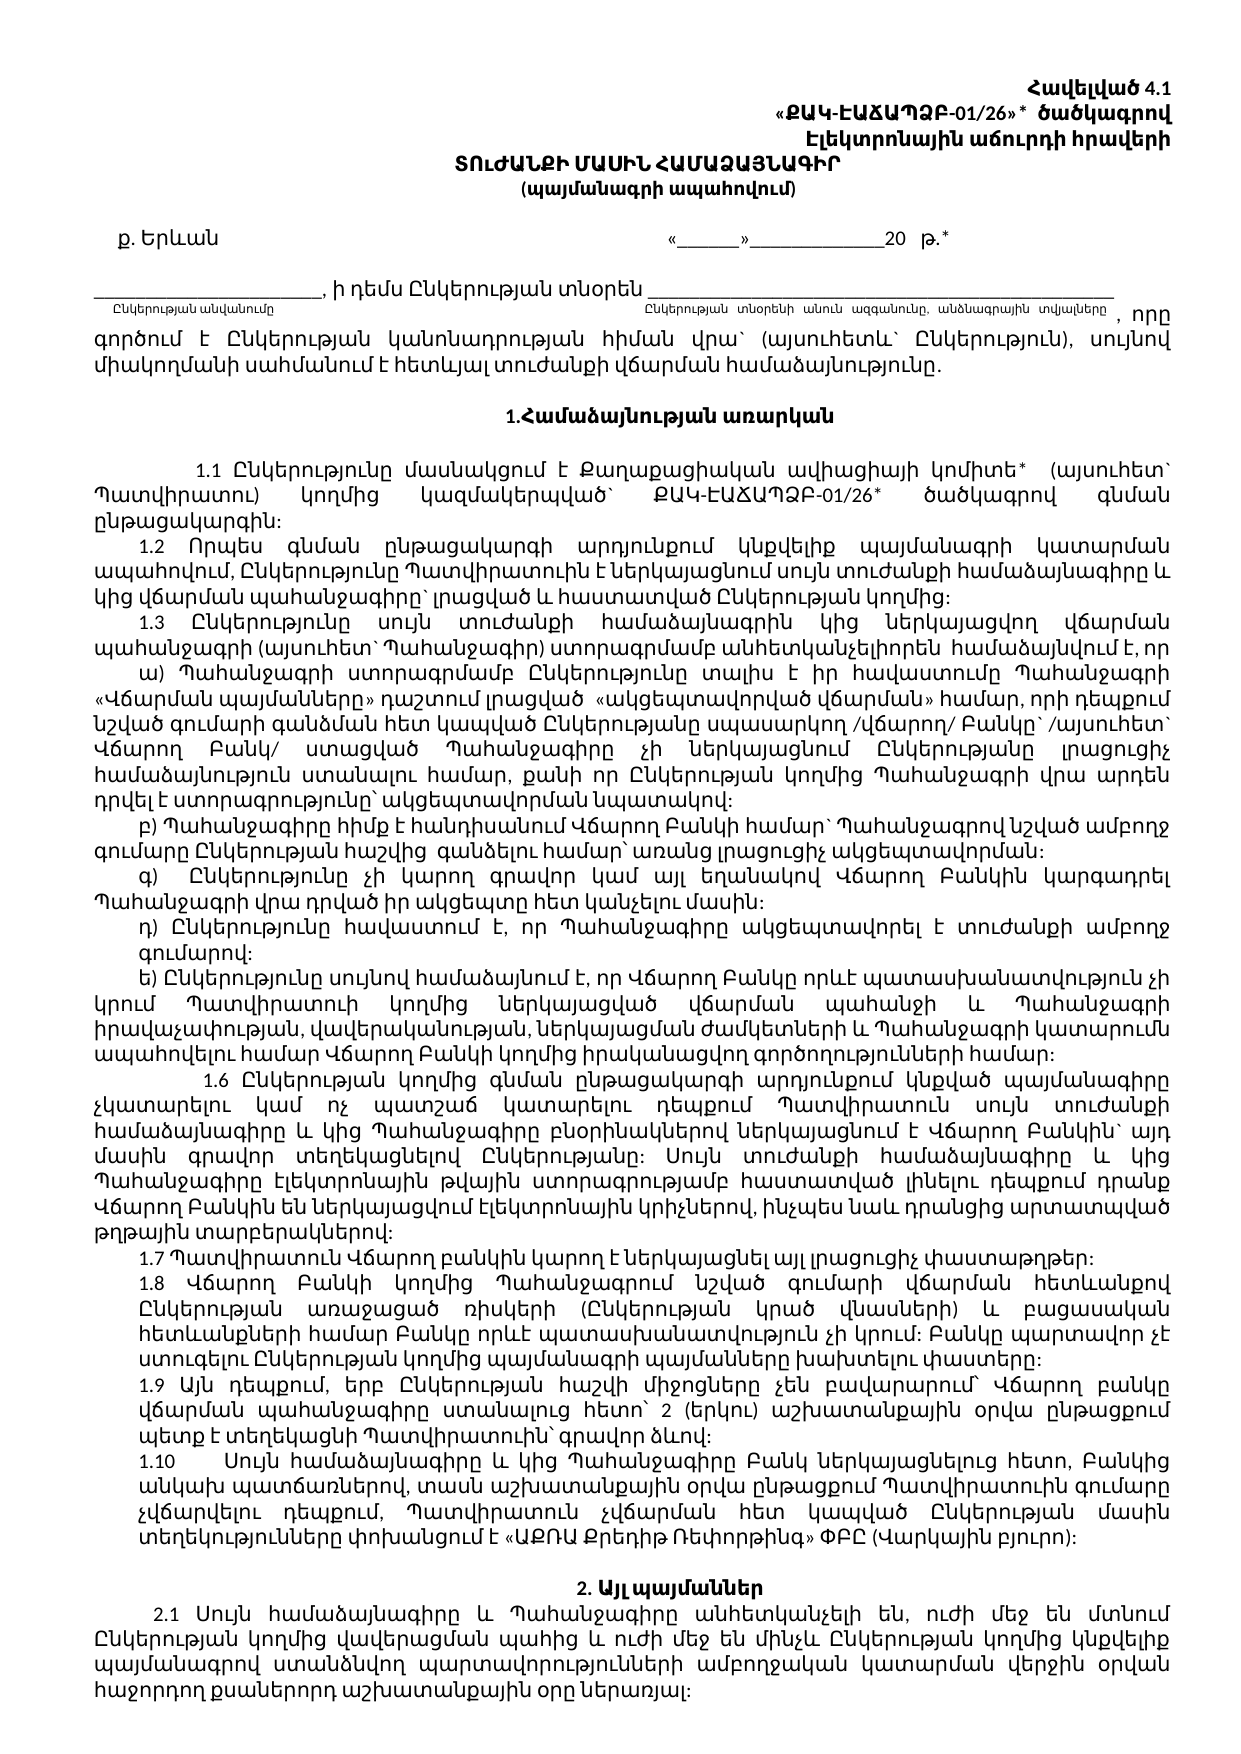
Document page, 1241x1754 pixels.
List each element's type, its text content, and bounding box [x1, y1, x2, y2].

text 2.1 Սույն համաձայնագիրը և Պահանջագիրը անհետկանչելի են, ուժի մեջ են մտնում Ընկերության կողմից վավերացման պահից և ուժի մեջ են մինչև Ընկերության կողմից կնքվելիք պայմանագրով ստանձնվող պարտավորությունների ամբողջական կատարման վերջին օրվան հաջորդող քսաներորդ աշխատանքային օրը ներառյալ: [94, 1601, 1171, 1702]
text 1.10 Սույն համաձայնագիրը և կից Պահանջագիրը Բանկ ներկայացնելուց հետո, Բանկից անկախ պատճառներով, տասն աշխատանքային օրվա ընթացքում Պատվիրատուին գումարը չվճարվելու դեպքում, Պատվիրատուն չվճարման հետ կապված Ընկերության մասին տեղեկությունները փոխանցում է «ԱՔՌԱ Քրեդիթ Ռեփորթինգ» ՓԲԸ (Վարկային բյուրո): [138, 1448, 1171, 1550]
text 1.6 Ընկերության կողմից գնման ընթացակարգի արդյունքում կնքված պայմանագիրը չկատարելու կամ ոչ պատշաճ կատարելու դեպքում Պատվիրատուն սույն տուժանքի համաձայնագիրը և կից Պահանջագիրը բնօրինակներով ներկայացնում է Վճարող Բանկին` այդ մասին գրավոր տեղեկացնելով Ընկերությանը: Սույն տուժանքի համաձայնագիրը և կից Պահանջագիրը էլեկտրոնային թվային ստորագրությամբ հաստատված լինելու դեպքում դրանք Վճարող Բանկին են ներկայացվում էլեկտրոնային կրիչներով, ինչպես նաև դրանցից արտատպված թղթային տարբերակներով: [94, 1067, 1171, 1245]
text ե) Ընկերությունը սույնով համաձայնում է, որ Վճարող Բանկը որևէ պատասխանատվություն չի կրում Պատվիրատուի կողմից ներկայացված վճարման պահանջի և Պահանջագրի իրավաչափության, վավերականության, ներկայացման ժամկետների և Պահանջագրի կատարումն ապահովելու համար Վճարող Բանկի կողմից իրականացվող գործողությունների համար: [94, 965, 1171, 1067]
text Ընկերության անվանումը Ընկերության տնօրենի անուն ազգանունը, անձնագրային տվյալները , որը գործում է Ընկերության կանոնադրության հիման վրա` (այսուհետև` Ընկերություն), սույնով միակողմանի սահմանում է հետևյալ տուժանքի վճարման համաձայնությունը. [94, 301, 1171, 377]
text գ) Ընկերությունը չի կարող գրավոր կամ այլ եղանակով Վճարող Բանկին կարգադրել Պահանջագրի վրա դրված իր ակցեպտը հետ կանչելու մասին: [94, 864, 1171, 914]
text Հավելված 4.1 [94, 75, 1171, 100]
text 1.8 Վճարող Բանկի կողմից Պահանջագրում նշված գումարի վճարման հետևանքով Ընկերության առաջացած ռիսկերի (Ընկերության կրած վնասների) և բացասական հետևանքների համար Բանկը որևէ պատասխանատվություն չի կրում: Բանկը պարտավոր չէ ստուգելու Ընկերության կողմից պայմանագրի պայմանները խախտելու փաստերը: [138, 1270, 1171, 1372]
text 1.2 Որպես գնման ընթացակարգի արդյունքում կնքվելիք պայմանագրի կատարման ապահովում, Ընկերությունը Պատվիրատուին է ներկայացնում սույն տուժանքի համաձայնագիրը և կից վճարման պահանջագիրը` լրացված և հաստատված Ընկերության կողմից: [94, 533, 1171, 609]
text 1.Համաձայնության առարկան [169, 403, 1171, 428]
text 1.7 Պատվիրատուն Վճարող բանկին կարող է ներկայացնել այլ լրացուցիչ փաստաթղթեր: [138, 1245, 1171, 1270]
text 2. Այլ պայմաններ [169, 1575, 1171, 1601]
text Էլեկտրոնային աճուրդի հրավերի [94, 126, 1171, 151]
text ք. Երևան «______»_____________20 թ.* [94, 225, 1171, 250]
text բ) Պահանջագիրը հիմք է հանդիսանում Վճարող Բանկի համար` Պահանջագրով նշված ամբողջ գումարը Ընկերության հաշվից գանձելու համար՝ առանց լրացուցիչ ակցեպտավորման: [94, 813, 1171, 864]
text 1.1 Ընկերությունը մասնակցում է Քաղաքացիական ավիացիայի կոմիտե* (այսուհետ` Պատվիրատու) կողմից կազմակերպված` ՔԱԿ-ԷԱՃԱՊՁԲ-01/26* ծածկագրով գնման ընթացակարգին: [94, 457, 1171, 533]
text 1.3 Ընկերությունը սույն տուժանքի համաձայնագրին կից ներկայացվող վճարման պահանջագրի (այսուհետ` Պահանջագիր) ստորագրմամբ անհետկանչելիորեն համաձայնվում է, որ [94, 609, 1171, 660]
text ՏՈւԺԱՆՔԻ ՄԱՍԻՆ ՀԱՄԱՁԱՅՆԱԳԻՐ [94, 151, 1171, 177]
text (պայմանագրի ապահովում) [94, 177, 1171, 199]
text ա) Պահանջագրի ստորագրմամբ Ընկերությունը տալիս է իր հավաստումը Պահանջագրի «Վճարման պայմանները» դաշտում լրացված «ակցեպտավորված վճարման» համար, որի դեպքում նշված գումարի գանձման հետ կապված Ընկերությանը սպասարկող /վճարող/ Բանկը` /այսուհետ` Վճարող Բանկ/ ստացված Պահանջագիրը չի ներկայացնում Ընկերությանը լրացուցիչ համաձայնություն ստանալու համար, քանի որ Ընկերության կողմից Պահանջագրի վրա արդեն դրվել է ստորագրությունը՝ ակցեպտավորման նպատակով: [94, 660, 1171, 813]
text ______________________, ի դեմս Ընկերության տնօրեն _____________________________________________ [94, 276, 1171, 301]
text 1.9 Այն դեպքում, երբ Ընկերության հաշվի միջոցները չեն բավարարում՝ Վճարող բանկը վճարման պահանջագիրը ստանալուց հետո՝ 2 (երկու) աշխատանքային օրվա ընթացքում պետք է տեղեկացնի Պատվիրատուին՝ գրավոր ձևով: [138, 1372, 1171, 1448]
text «ՔԱԿ-ԷԱՃԱՊՁԲ-01/26»* ծածկագրով [94, 100, 1171, 126]
text դ) Ընկերությունը հավաստում է, որ Պահանջագիրը ակցեպտավորել է տուժանքի ամբողջ գումարով: [138, 914, 1171, 965]
